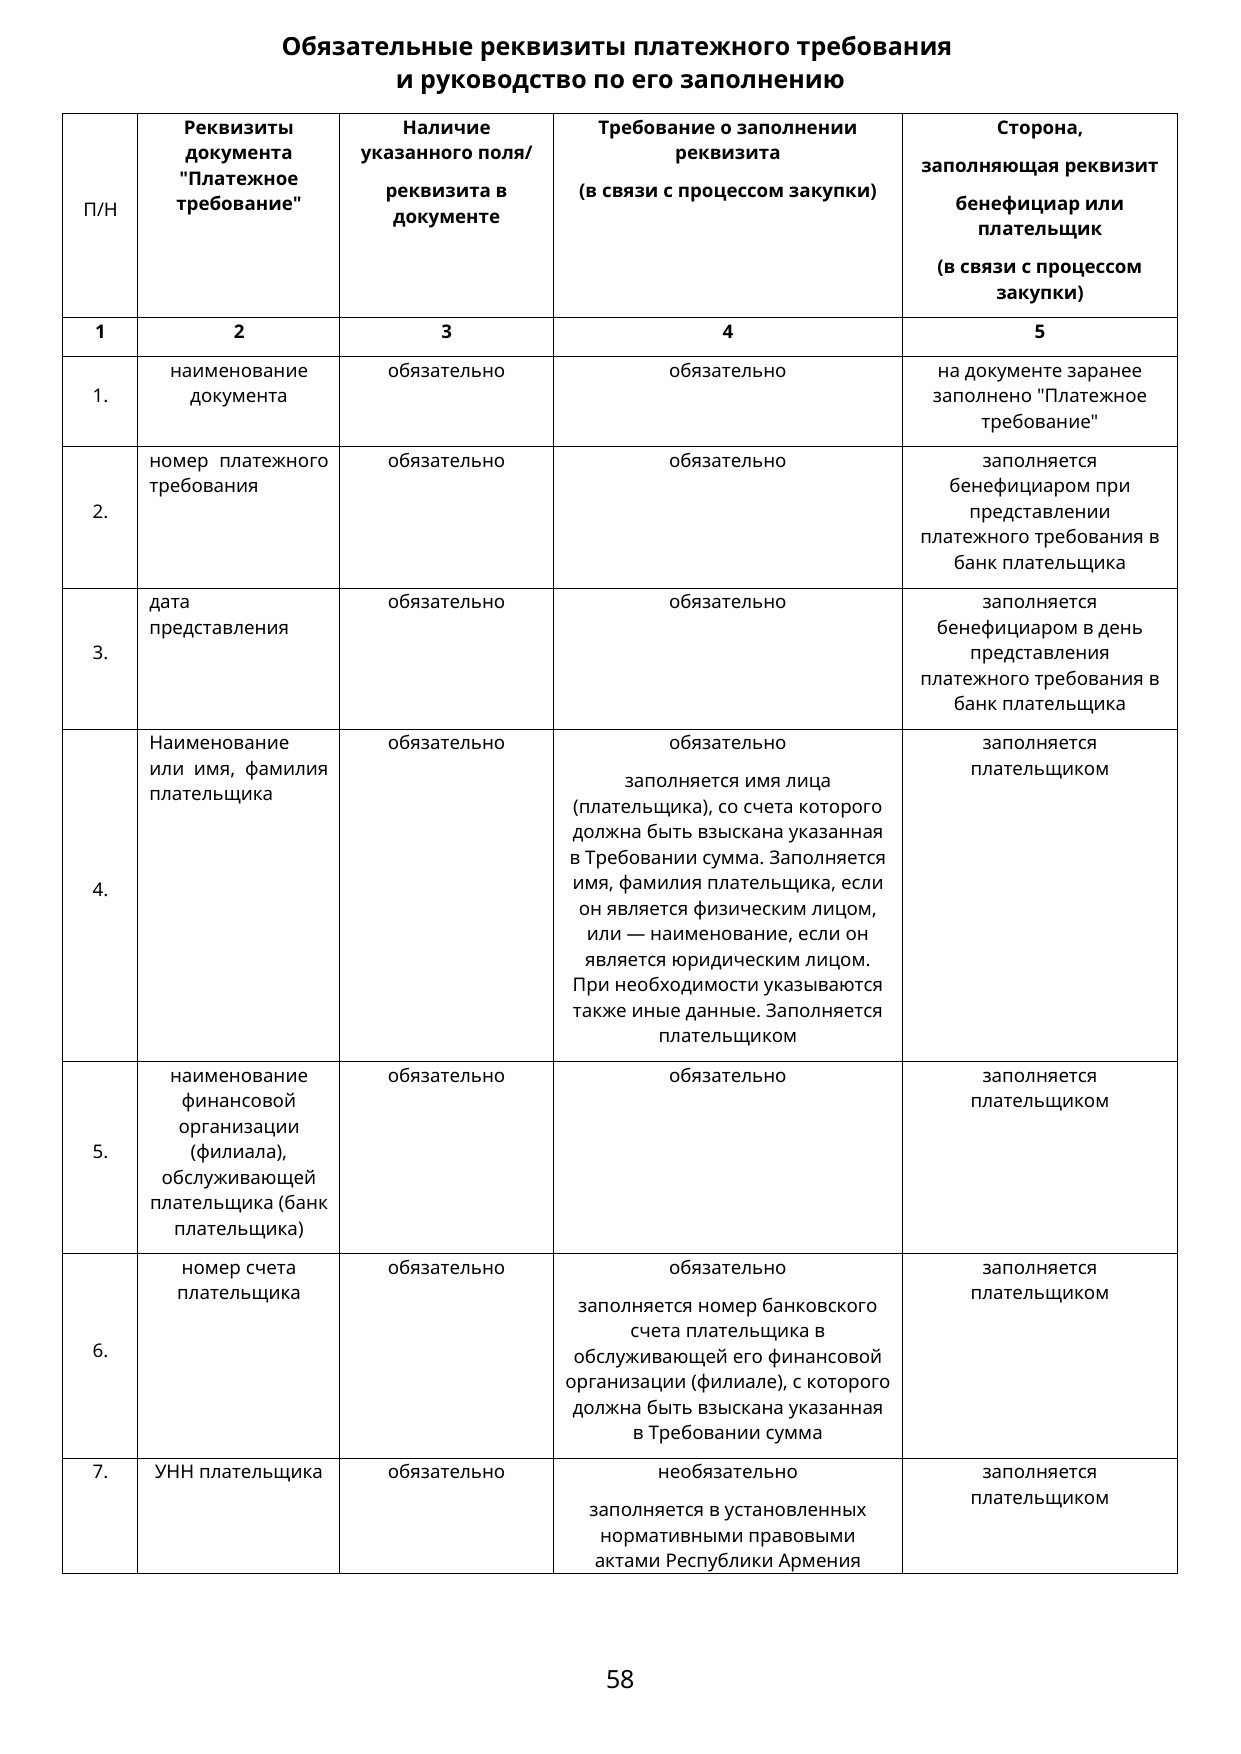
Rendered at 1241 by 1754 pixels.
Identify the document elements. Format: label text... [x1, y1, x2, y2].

table_cell обязательно [340, 1062, 553, 1253]
table_header Реквизиты документа "Платежное требование" [138, 114, 339, 317]
table_cell 1. [63, 357, 137, 446]
table_cell наименование документа [138, 357, 339, 446]
table_cell заполняется бенефициаром в день представления платежного требования в банк плательщика [903, 589, 1177, 728]
table_cell обязательно [554, 589, 902, 728]
table_cell 5. [63, 1062, 137, 1253]
table_cell обязательно [340, 730, 553, 1061]
table_header Наличие указанного поля/ реквизита в документе [340, 114, 553, 317]
table_cell 5 [903, 318, 1177, 356]
table_cell 2 [138, 318, 339, 356]
table_cell номер платежного требования [138, 447, 339, 587]
table_cell УНН плательщика [138, 1459, 339, 1573]
table_cell обязательно заполняется номер банковского счета плательщика в обслуживающей его финансовой организации (филиале), с которого должна быть взыскана указанная в Требовании сумма [554, 1254, 902, 1458]
table_header Сторона, заполняющая реквизит бенефициар или плательщик (в связи с процессом закупки) [903, 114, 1177, 317]
table_header Требование о заполнении реквизита (в связи с процессом закупки) [554, 114, 902, 317]
table_cell 3 [340, 318, 553, 356]
table_cell 6. [63, 1254, 137, 1458]
table_cell заполняется плательщиком [903, 1254, 1177, 1458]
table_cell заполняется плательщиком [903, 730, 1177, 1061]
table_cell обязательно [340, 1459, 553, 1573]
text Обязательные реквизиты платежного требования и руководство по его заполнению [207, 28, 1034, 96]
table_cell обязательно заполняется имя лица (плательщика), со счета которого должна быть взыскана указанная в Требовании сумма. Заполняется имя, фамилия плательщика, если он является физическим лицом, или — наименование, если он является юридическим лицом. При необходимости указываются также иные данные. Заполняется плательщиком [554, 730, 902, 1061]
table_cell заполняется плательщиком [903, 1062, 1177, 1253]
table_cell заполняется плательщиком [903, 1459, 1177, 1573]
table_cell 7. [63, 1459, 137, 1573]
table_cell 4 [554, 318, 902, 356]
table_cell наименование финансовой организации (филиала), обслуживающей плательщика (банк плательщика) [138, 1062, 339, 1253]
table_cell обязательно [554, 447, 902, 587]
table_cell обязательно [554, 1062, 902, 1253]
table_cell 3. [63, 589, 137, 728]
table_cell номер счета плательщика [138, 1254, 339, 1458]
table_cell на документе заранее заполнено "Платежное требование" [903, 357, 1177, 446]
table_cell заполняется бенефициаром при представлении платежного требования в банк плательщика [903, 447, 1177, 587]
table_cell 2. [63, 447, 137, 587]
table_cell 1 [63, 318, 137, 356]
table_header П/Н [63, 114, 137, 317]
table_cell обязательно [340, 1254, 553, 1458]
table_cell обязательно [554, 357, 902, 446]
table_cell Наименование или имя, фамилия плательщика [138, 730, 339, 1061]
table_cell обязательно [340, 357, 553, 446]
table_cell обязательно [340, 447, 553, 587]
table_cell дата представления [138, 589, 339, 728]
table_cell 4. [63, 730, 137, 1061]
table_cell обязательно [340, 589, 553, 728]
